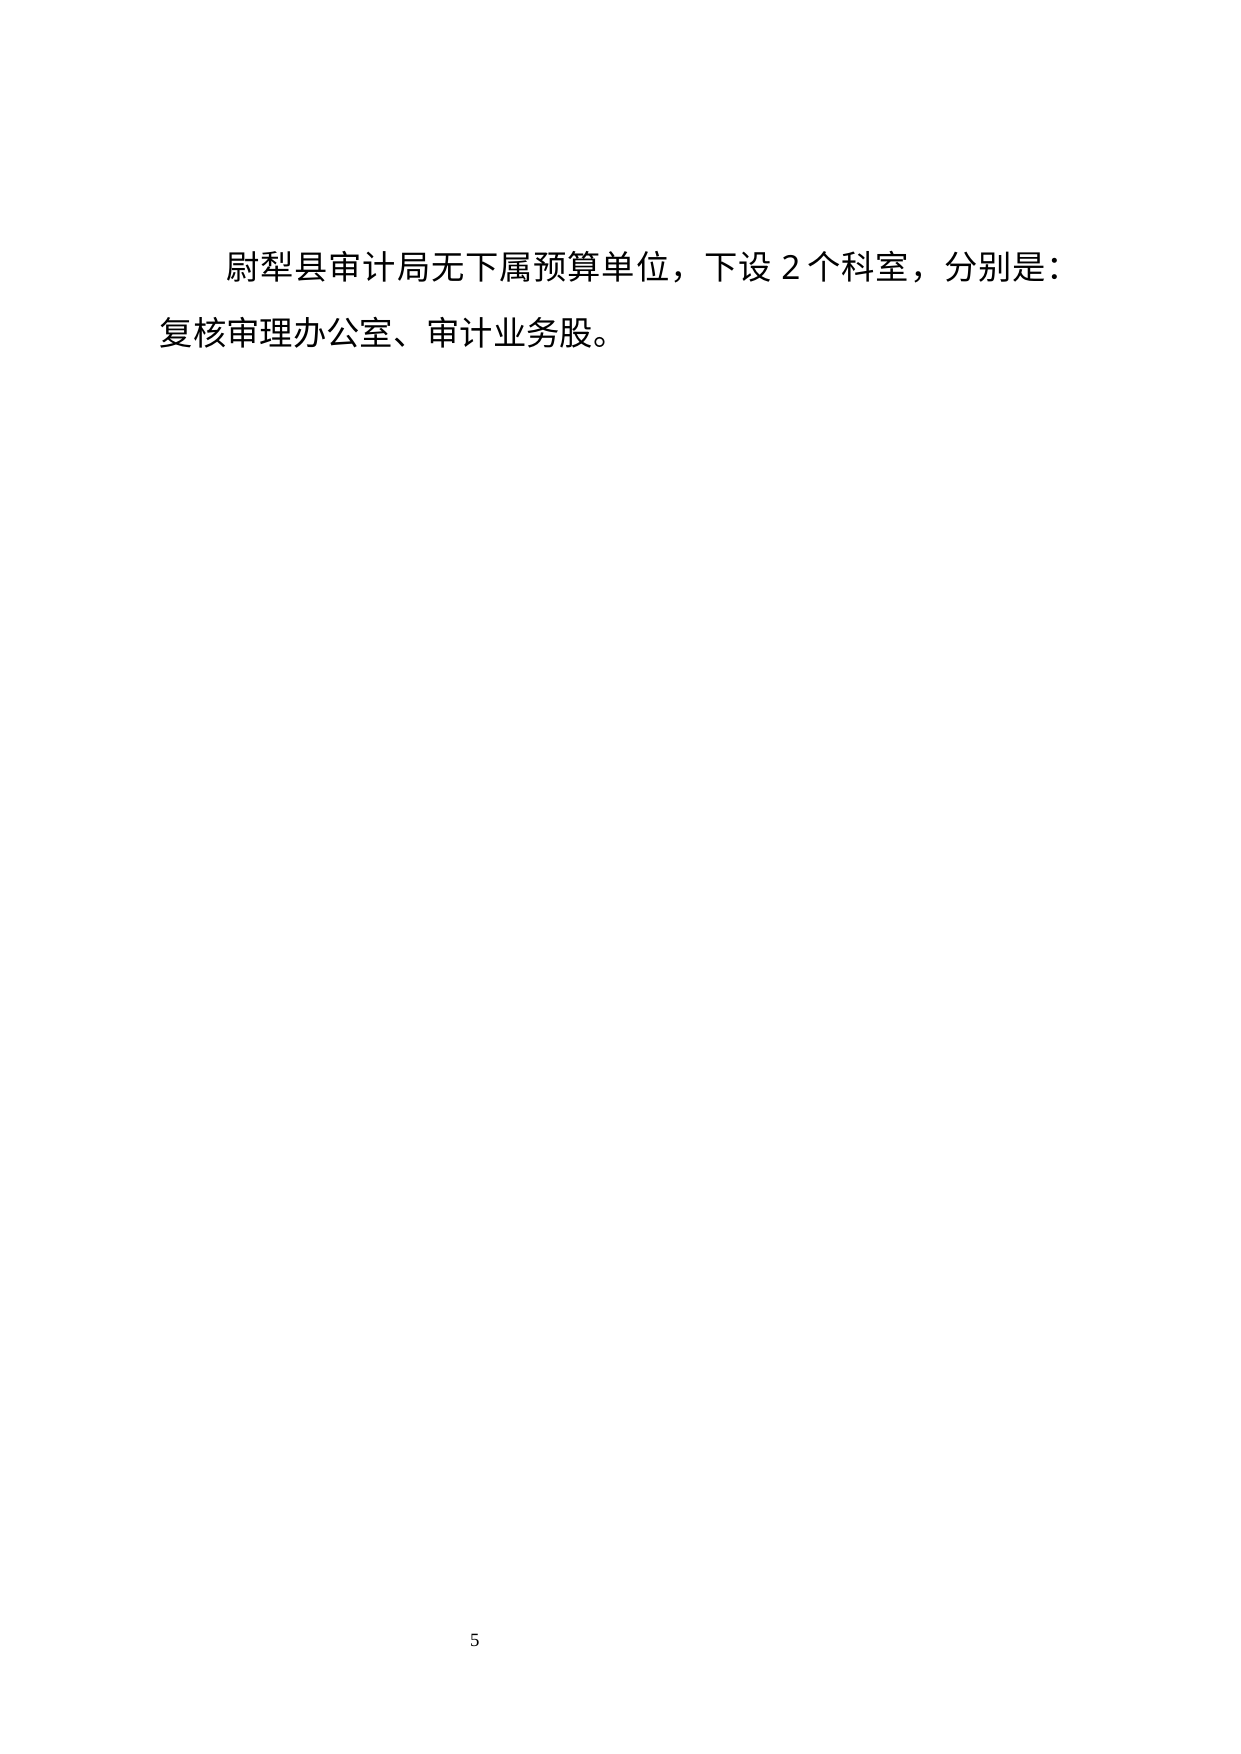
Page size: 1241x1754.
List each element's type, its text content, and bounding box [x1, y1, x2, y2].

text 尉犁县审计局无下属预算单位，下设2个科室，分别是：复核审理办公室、审计业务股。 [159, 233, 1081, 363]
